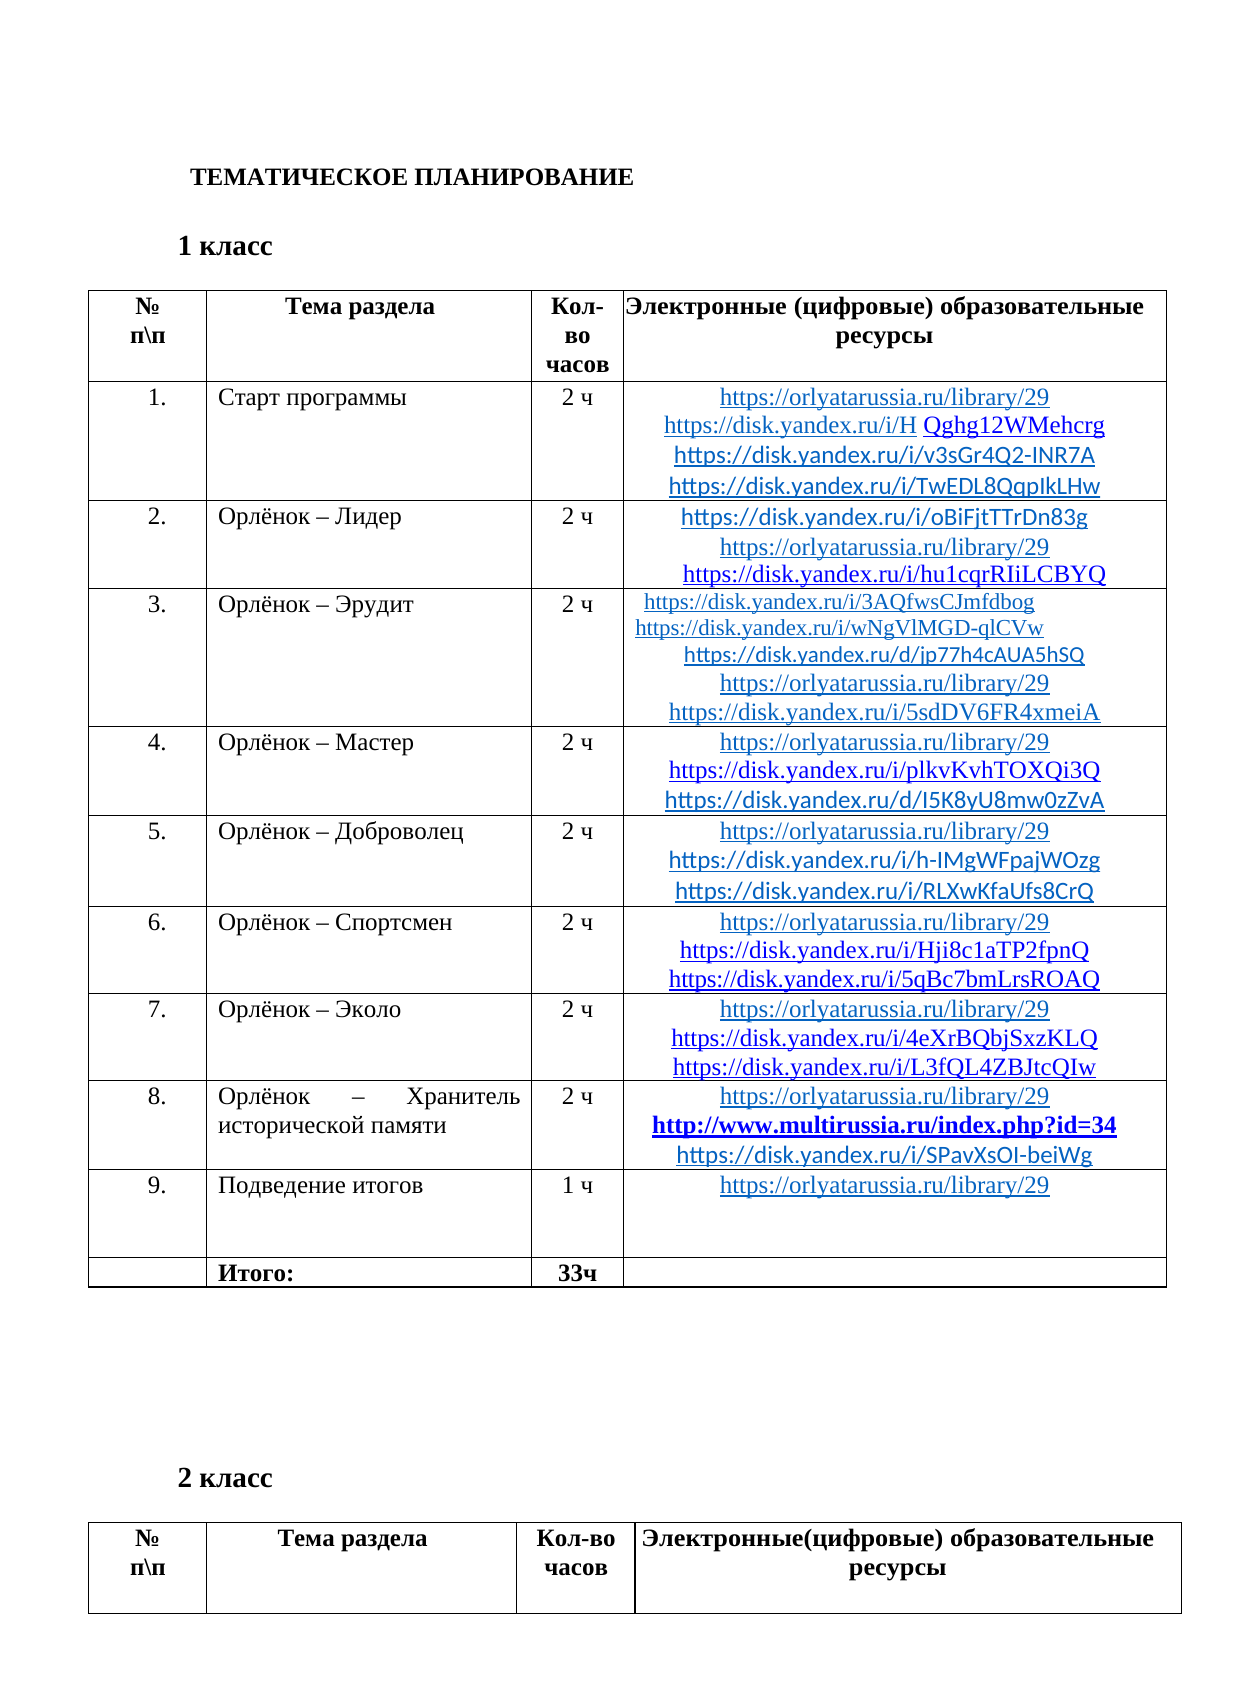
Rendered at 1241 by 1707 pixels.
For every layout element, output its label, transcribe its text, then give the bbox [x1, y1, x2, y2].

table_cell [89, 1081, 206, 1169]
table_cell Орлёнок – Спортсмен [207, 907, 531, 993]
table_cell Старт программы [207, 382, 531, 500]
table_cell Орлёнок – Лидер [207, 501, 531, 588]
table_cell https://orlyatarussia.ru/library/29 http://www.multirussia.ru/index.php?id=34 https://disk.yandex.ru/i/SPavXsOI-beiWg [624, 1081, 1166, 1169]
table_cell Орлёнок – Эколо [207, 994, 531, 1080]
table_cell https://orlyatarussia.ru/library/29 [624, 1170, 1166, 1257]
table_cell 2 ч [532, 382, 623, 500]
table_cell [89, 501, 206, 588]
table_cell 2 ч [532, 589, 623, 726]
table_cell Орлёнок – Эрудит [207, 589, 531, 726]
table_header № п\п [89, 291, 206, 381]
table_cell https://disk.yandex.ru/i/oBiFjtTTrDn83g https://orlyatarussia.ru/library/29 https://disk.yandex.ru/i/hu1cqrRIiLCBYQ [624, 501, 1166, 588]
table_cell 2 ч [532, 816, 623, 906]
table_header Тема раздела [207, 291, 531, 381]
table_cell [89, 382, 206, 500]
table_cell https://orlyatarussia.ru/library/29 https://disk.yandex.ru/i/Hji8c1aTP2fpnQ https://disk.yandex.ru/i/5qBc7bmLrsROAQ [624, 907, 1166, 993]
table_cell https://orlyatarussia.ru/library/29 https://disk.yandex.ru/i/h-IMgWFpajWOzg https://disk.yandex.ru/i/RLXwKfaUfs8CrQ [624, 816, 1166, 906]
table_header Кол-во часов [517, 1523, 634, 1613]
table_header Кол-во часов [532, 291, 623, 381]
table_cell [89, 907, 206, 993]
table_cell 33ч [532, 1258, 623, 1286]
table_cell [89, 727, 206, 815]
table_cell Подведение итогов [207, 1170, 531, 1257]
table_cell 2 ч [532, 727, 623, 815]
table_cell [89, 816, 206, 906]
table_cell https://orlyatarussia.ru/library/29 https://disk.yandex.ru/i/H Qghg12WMehcrg https://disk.yandex.ru/i/v3sGr4Q2-INR7A https://disk.yandex.ru/i/TwEDL8QqpIkLHw [624, 382, 1166, 500]
text 2 класс [177, 1460, 1152, 1493]
table_cell https://orlyatarussia.ru/library/29 https://disk.yandex.ru/i/plkvKvhTOXQi3Q https://disk.yandex.ru/d/I5K8yU8mw0zZvA [624, 727, 1166, 815]
table_header № п\п [89, 1523, 206, 1613]
table_cell [89, 589, 206, 726]
table_cell [89, 1170, 206, 1257]
text 1 класс [177, 228, 1152, 262]
table_cell 2 ч [532, 1081, 623, 1169]
table_cell 2 ч [532, 501, 623, 588]
table_cell [89, 1258, 206, 1286]
table_cell [624, 1258, 1166, 1286]
table_cell 2 ч [532, 994, 623, 1080]
table_cell https://orlyatarussia.ru/library/29 https://disk.yandex.ru/i/4eXrBQbjSxzKLQ https://disk.yandex.ru/i/L3fQL4ZBJtcQIw [624, 994, 1166, 1080]
table_header Тема раздела [207, 1523, 516, 1613]
table_header Электронные(цифровые) образовательные ресурсы [636, 1523, 1181, 1613]
table_header Электронные (цифровые) образовательные ресурсы [624, 291, 1166, 381]
table_cell https://disk.yandex.ru/i/3AQfwsCJmfdbog https://disk.yandex.ru/i/wNgVlMGD-qlCVw https://disk.yandex.ru/d/jp77h4cAUA5hSQ https://orlyatarussia.ru/library/29 https://disk.yandex.ru/i/5sdDV6FR4xmeiA [624, 589, 1166, 726]
table_cell Итого: [207, 1258, 531, 1286]
text ТЕМАТИЧЕСКОЕ ПЛАНИРОВАНИЕ [190, 162, 1152, 191]
table_cell 2 ч [532, 907, 623, 993]
table_cell [89, 994, 206, 1080]
table_cell Орлёнок – Доброволец [207, 816, 531, 906]
table_cell 1 ч [532, 1170, 623, 1257]
table_cell Орлёнок – Хранитель исторической памяти [207, 1081, 531, 1169]
table_cell Орлёнок – Мастер [207, 727, 531, 815]
